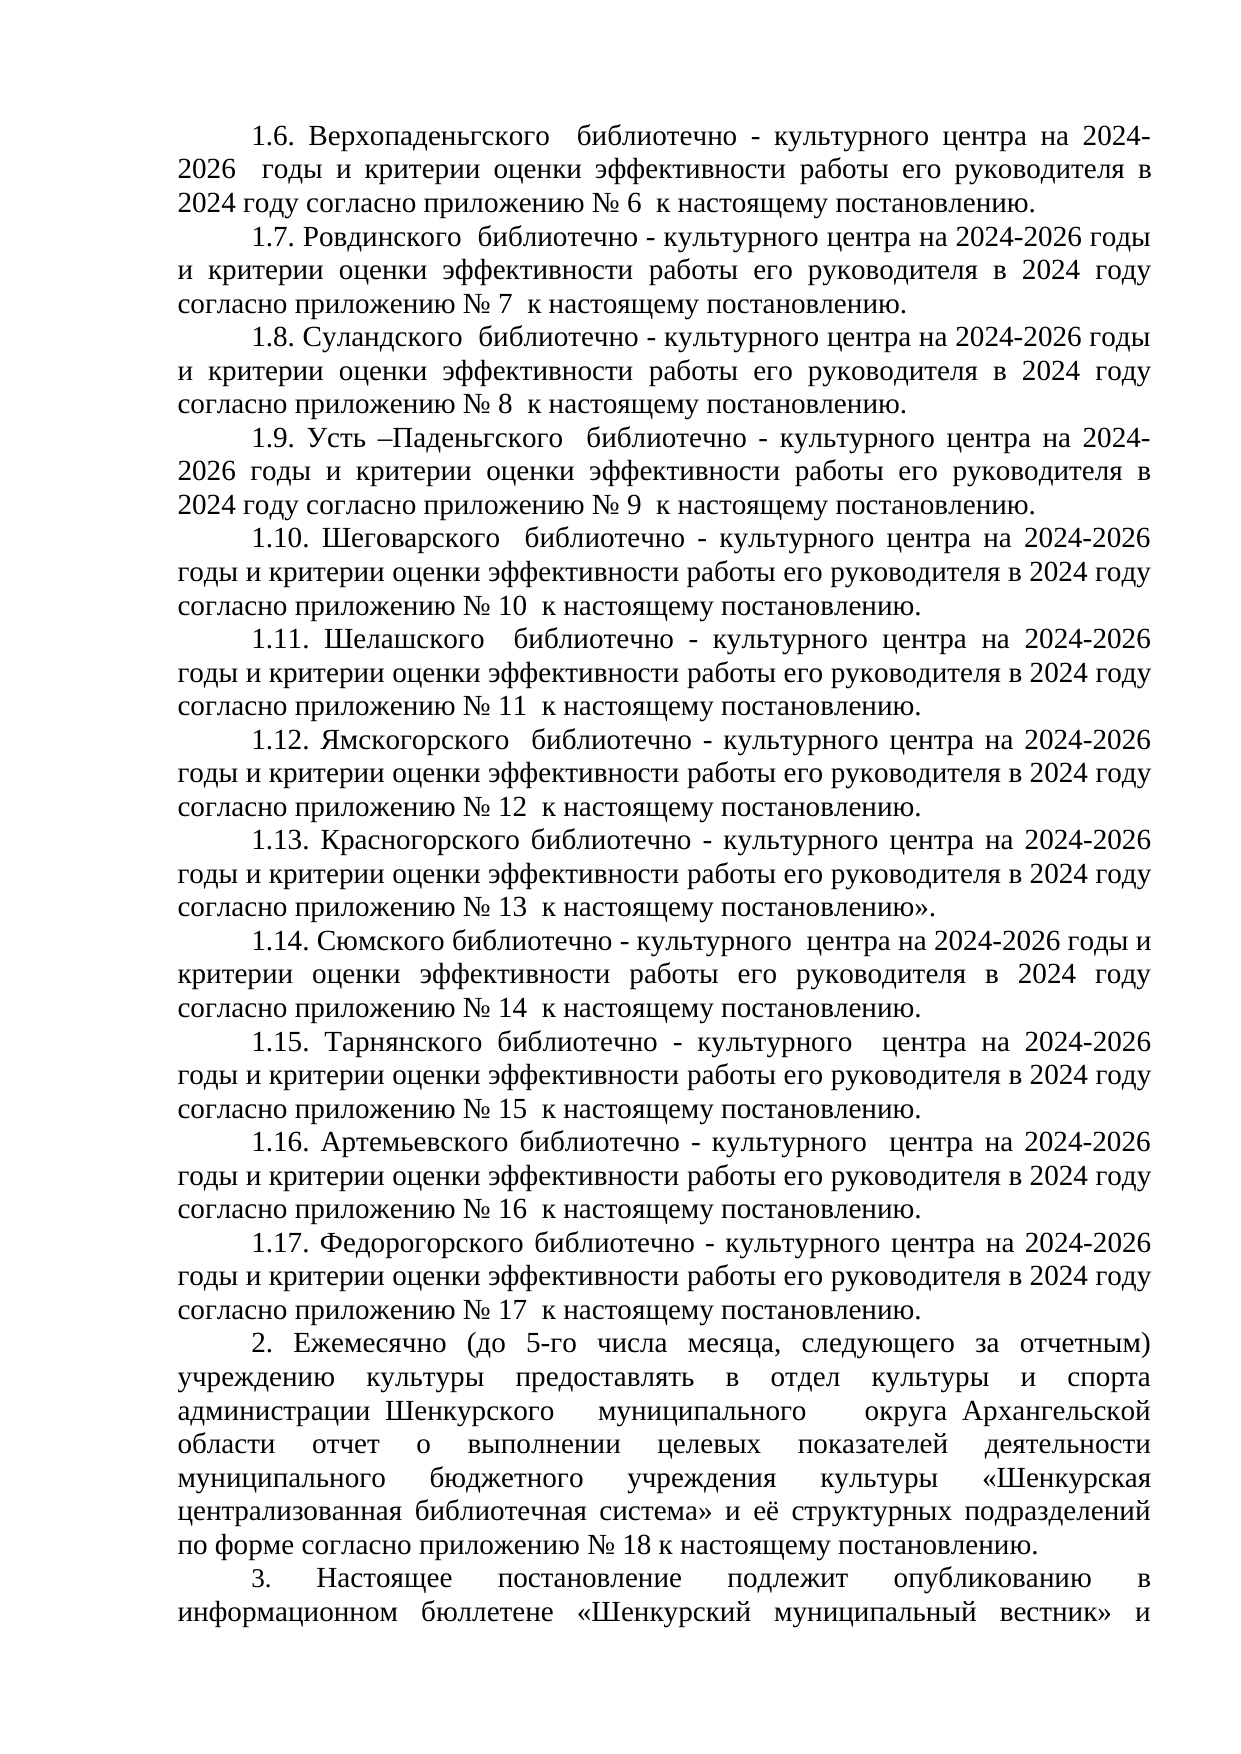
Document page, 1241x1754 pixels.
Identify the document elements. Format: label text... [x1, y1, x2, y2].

text 1.15. Тарнянского библиотечно - культурного центра на 2024-2026 годы и критерии оценки эффективности работы его руководителя в 2024 году согласно приложению № 15 к настоящему постановлению. [177, 1024, 1152, 1124]
text 1.7. Ровдинского библиотечно - культурного центра на 2024-2026 годы и критерии оценки эффективности работы его руководителя в 2024 году согласно приложению № 7 к настоящему постановлению. [177, 219, 1152, 319]
text 1.17. Федорогорского библиотечно - культурного центра на 2024-2026 годы и критерии оценки эффективности работы его руководителя в 2024 году согласно приложению № 17 к настоящему постановлению. [177, 1225, 1152, 1326]
text 1.12. Ямскогорского библиотечно - культурного центра на 2024-2026 годы и критерии оценки эффективности работы его руководителя в 2024 году согласно приложению № 12 к настоящему постановлению. [177, 722, 1152, 822]
text 1.6. Верхопаденьгского библиотечно - культурного центра на 2024-2026 годы и критерии оценки эффективности работы его руководителя в 2024 году согласно приложению № 6 к настоящему постановлению. [177, 118, 1152, 219]
text 1.10. Шеговарского библиотечно - культурного центра на 2024-2026 годы и критерии оценки эффективности работы его руководителя в 2024 году согласно приложению № 10 к настоящему постановлению. [177, 521, 1152, 621]
text 1.11. Шелашского библиотечно - культурного центра на 2024-2026 годы и критерии оценки эффективности работы его руководителя в 2024 году согласно приложению № 11 к настоящему постановлению. [177, 621, 1152, 722]
text 1.13. Красногорского библиотечно - культурного центра на 2024-2026 годы и критерии оценки эффективности работы его руководителя в 2024 году согласно приложению № 13 к настоящему постановлению». [177, 822, 1152, 923]
text 1.9. Усть –Паденьгского библиотечно - культурного центра на 2024-2026 годы и критерии оценки эффективности работы его руководителя в 2024 году согласно приложению № 9 к настоящему постановлению. [177, 420, 1152, 521]
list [177, 1560, 1152, 1627]
text 2. Ежемесячно (до 5-го числа месяца, следующего за отчетным) учреждению культуры предоставлять в отдел культуры и спорта администрации Шенкурского муниципального округа Архангельской области отчет о выполнении целевых показателей деятельности муниципального бюджетного учреждения культуры «Шенкурская централизованная библиотечная система» и её структурных подразделений по форме согласно приложению № 18 к настоящему постановлению. [177, 1326, 1152, 1560]
text 1.16. Артемьевского библиотечно - культурного центра на 2024-2026 годы и критерии оценки эффективности работы его руководителя в 2024 году согласно приложению № 16 к настоящему постановлению. [177, 1124, 1152, 1225]
text 1.14. Сюмского библиотечно - культурного центра на 2024-2026 годы и критерии оценки эффективности работы его руководителя в 2024 году согласно приложению № 14 к настоящему постановлению. [177, 923, 1152, 1024]
text 1.8. Суландского библиотечно - культурного центра на 2024-2026 годы и критерии оценки эффективности работы его руководителя в 2024 году согласно приложению № 8 к настоящему постановлению. [177, 319, 1152, 420]
